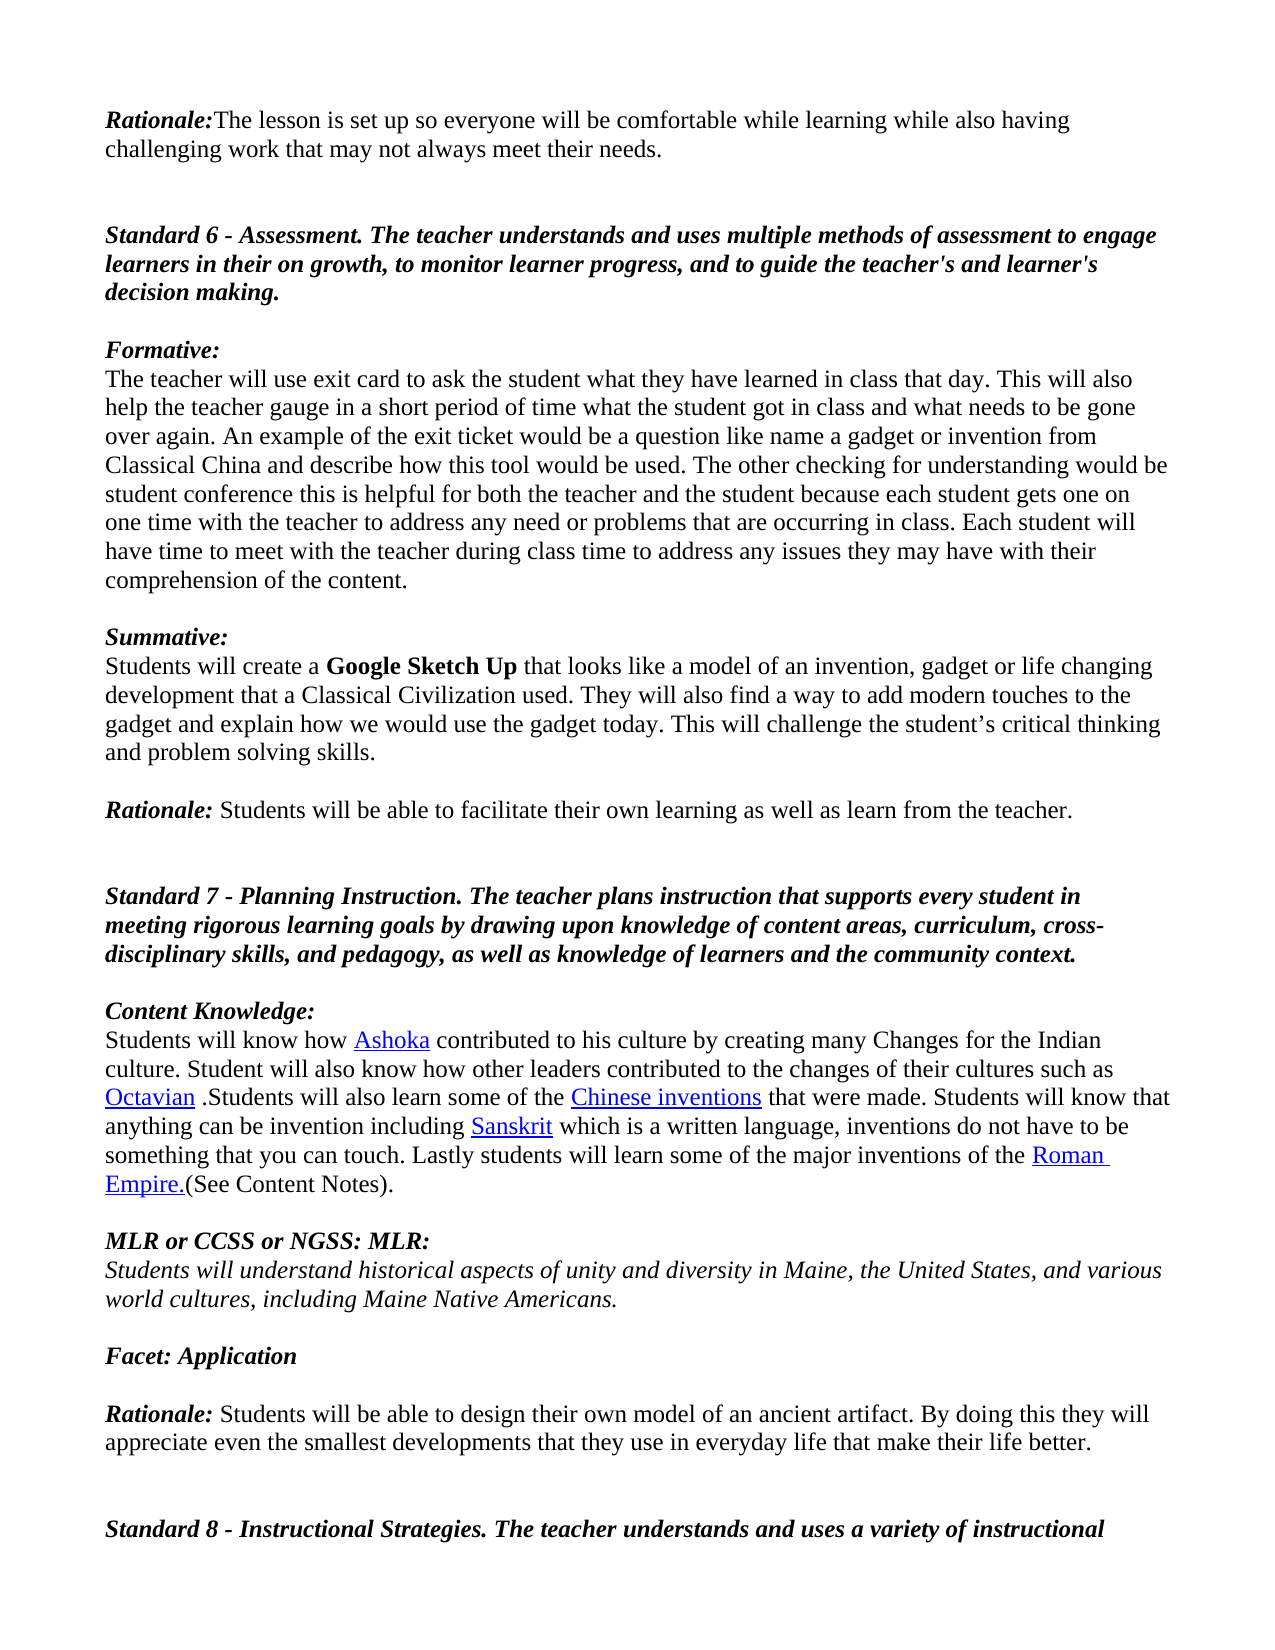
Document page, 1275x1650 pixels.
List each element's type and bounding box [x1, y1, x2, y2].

text [105, 105, 1170, 1542]
